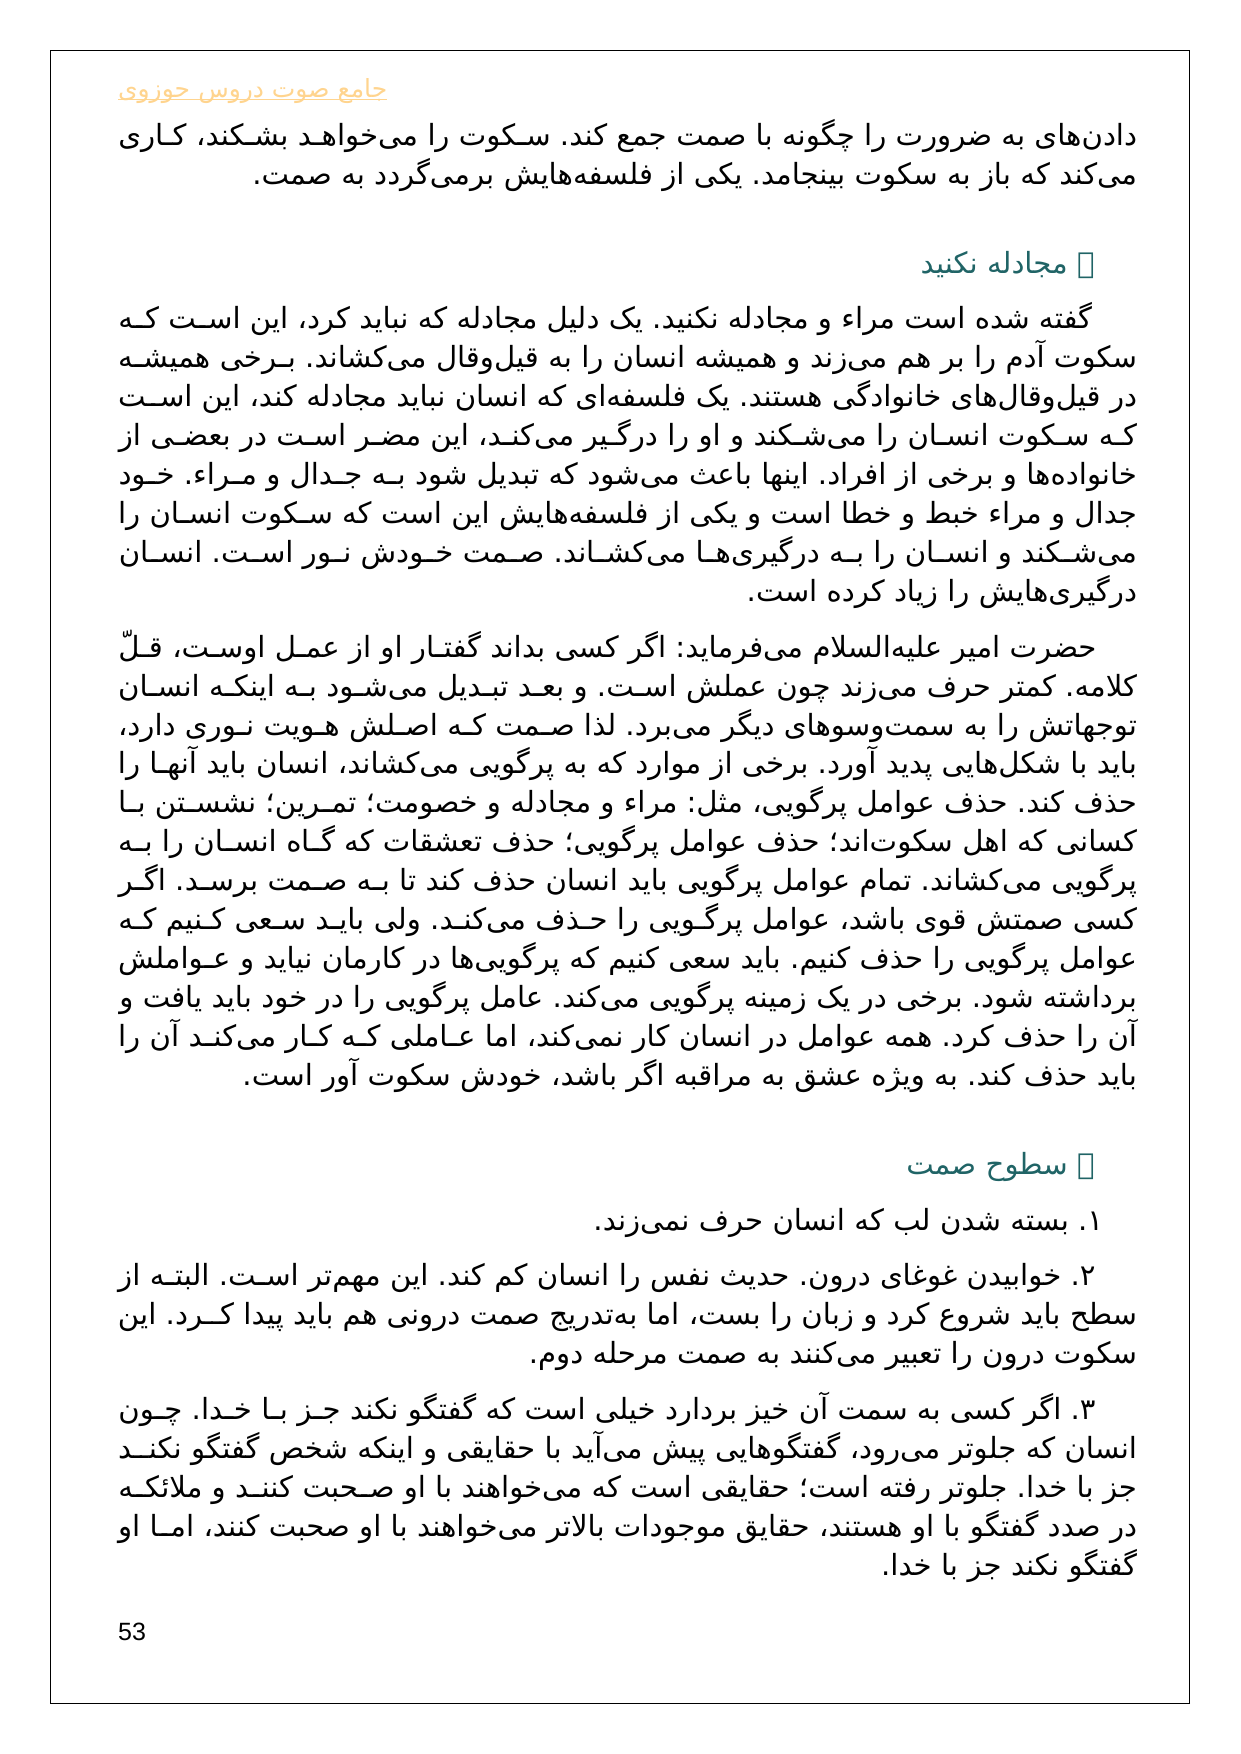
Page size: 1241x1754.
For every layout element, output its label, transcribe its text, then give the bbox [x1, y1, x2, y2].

text گفته شده است مراء و مجادله نکنید. یک دلیل مجادله که نباید کرد، این است که سکوت آدم را بر هم می‌زند و همیشه انسان را به قیل‌وقال می‌کشاند. برخی همیشه در قیل‌وقال‌های خانوادگی هستند. یک فلسفه‌ای که انسان نباید مجادله کند، این است که سکوت انسان را می‌شکند و او را درگیر می‌کند، این مضر است در بعضی از خانواده‌ها و برخی از افراد. اینها باعث می‌شود که تبدیل شود به جدال و مراء. خود جدال و مراء خبط و خطا است و یکی از فلسفه‌هایش این است که سکوت انسان را می‌شکند و انسان را به درگیری‌ها می‌کشاند. صمت خودش نور است. انسان درگیری‌هایش را زیاد کرده است. [118, 302, 1137, 608]
text 🔵 سطوح صمت [118, 1147, 1119, 1181]
text حضرت امیر علیه‌السلام می‌فرماید: اگر کسی بداند گفتار او از عمل اوست، قلّ کلامه. کمتر حرف می‌زند چون عملش است. و بعد تبدیل می‌شود به اینکه انسان توجهاتش را به سمت‌وسوهای دیگر می‌برد. لذا صمت که اصلش هویت نوری دارد، باید با شکل‌هایی پدید آورد. برخی از موارد که به پرگویی می‌کشاند، انسان باید آنها را حذف کند. حذف عوامل پرگویی، مثل: مراء و مجادله و خصومت؛ تمرین؛ نشستن با کسانی که اهل سکوت‌اند؛ حذف عوامل پرگویی؛ حذف تعشقات که گاه انسان را به پرگویی می‌کشاند. تمام عوامل پرگویی باید انسان حذف کند تا به صمت برسد. اگر کسی صمتش قوی باشد، عوامل پرگویی را حذف می‌کند. ولی باید سعی کنیم که عوامل پرگویی را حذف کنیم. باید سعی کنیم که پرگویی‌ها در کارمان نیاید و عواملش برداشته شود. برخی در یک زمینه پرگویی می‌کند. عامل پرگویی را در خود باید یافت و آن را حذف کرد. همه عوامل در انسان کار نمی‌کند، اما عاملی که کار می‌کند آن را باید حذف کند. به ویژه عشق به مراقبه اگر باشد، خودش سکوت آور است. [118, 630, 1137, 1092]
text ۳. اگر کسی به سمت آن خیز بردارد خیلی است که گفتگو نکند جز با خدا. چون انسان که جلوتر می‌رود، گفتگوهایی پیش می‌آید با حقایقی و اینکه شخص گفتگو نکند جز با خدا. جلوتر رفته است؛ حقایقی است که می‌خواهند با او صحبت کنند و ملائکه در صدد گفتگو با او هستند، حقایق موجودات بالاتر می‌خواهند با او صحبت کنند، اما او گفتگو نکند جز با خدا. [118, 1392, 1137, 1582]
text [118, 118, 1137, 191]
text ۱. بسته شدن لب که انسان حرف نمی‌زند. [118, 1203, 1137, 1237]
text 🔵 مجادله نکنید [118, 246, 1119, 280]
text ۲. خوابیدن غوغای درون. حدیث نفس را انسان کم کند. این مهم‌تر است. البته از سطح باید شروع کرد و زبان را بست، اما به‌تدریج صمت درونی هم باید پیدا کرد. این سکوت درون را تعبیر می‌کنند به صمت مرحله دوم. [118, 1259, 1137, 1371]
